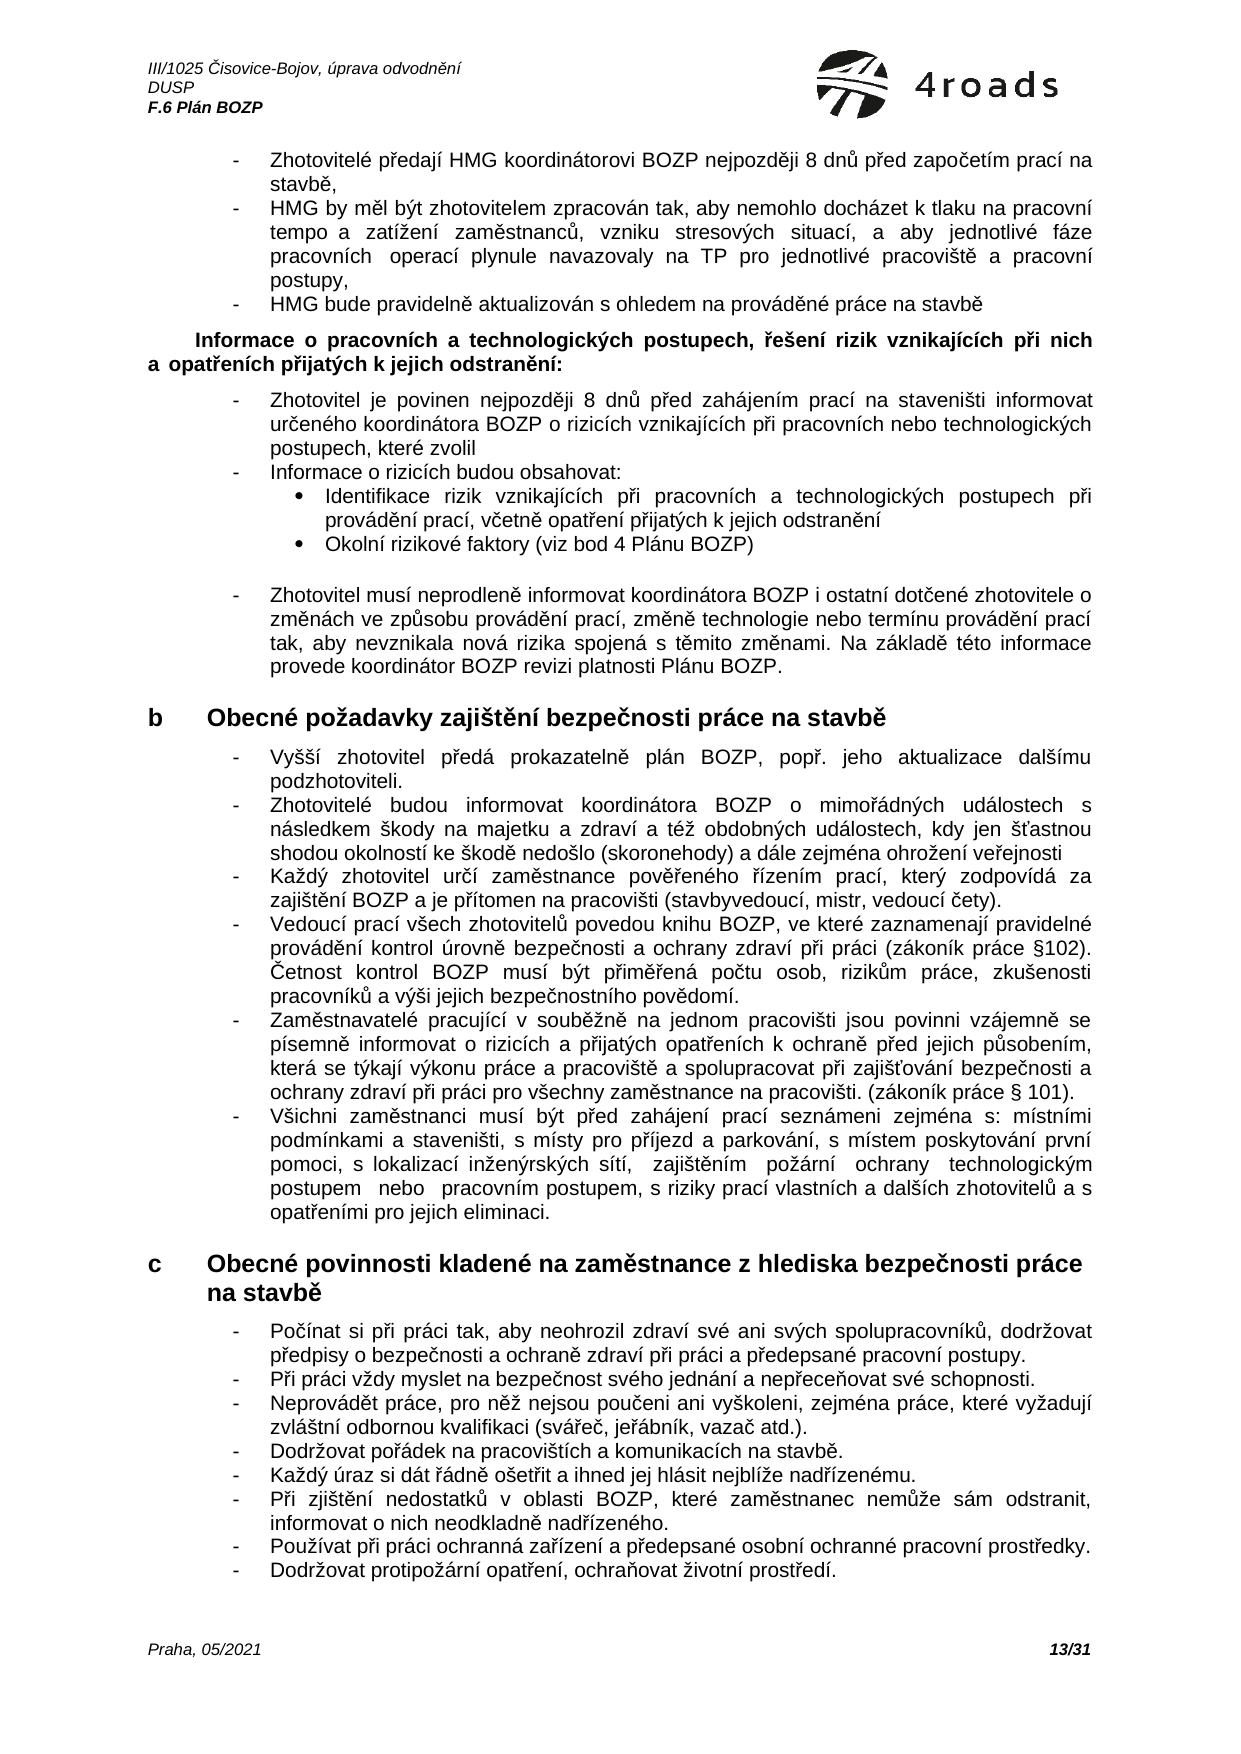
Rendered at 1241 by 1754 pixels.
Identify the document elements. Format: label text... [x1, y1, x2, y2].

list Informace o rizicích budou obsahovat: [232, 460, 1093, 484]
list HMG bude pravidelně aktualizován s ohledem na prováděné práce na stavbě [232, 291, 1093, 315]
list Dodržovat pořádek na pracovištích a komunikacích na stavbě. [232, 1438, 1093, 1462]
picture [806, 40, 1073, 132]
list Každý zhotovitel určí zaměstnance pověřeného řízením prací, který zodpovídá za zajištění BOZP a je přítomen na pracovišti (stavbyvedoucí, mistr, vedoucí čety). [232, 864, 1093, 912]
list Zaměstnavatelé pracující v souběžně na jednom pracovišti jsou povinni vzájemně se písemně informovat o rizicích a přijatých opatřeních k ochraně před jejich působením, která se týkají výkonu práce a pracoviště a spolupracovat při zajišťování bezpečnosti a ochrany zdraví při práci pro všechny zaměstnance na pracovišti. (zákoník práce § 101). [232, 1008, 1093, 1104]
list Při zjištění nedostatků v oblasti BOZP, které zaměstnanec nemůže sám odstranit, informovat o nich neodkladně nadřízeného. [232, 1486, 1093, 1534]
list Vedoucí prací všech zhotovitelů povedou knihu BOZP, ve které zaznamenají pravidelné provádění kontrol úrovně bezpečnosti a ochrany zdraví při práci (zákoník práce §102). Četnost kontrol BOZP musí být přiměřená počtu osob, rizikům práce, zkušenosti pracovníků a výši jejich bezpečnostního povědomí. [232, 912, 1093, 1008]
list Zhotovitel musí neprodleně informovat koordinátora BOZP i ostatní dotčené zhotovitele o změnách ve způsobu provádění prací, změně technologie nebo termínu provádění prací tak, aby nevznikala nová rizika spojená s těmito změnami. Na základě této informace provede koordinátor BOZP revizi platnosti Plánu BOZP. [232, 582, 1093, 678]
list Zhotovitelé předají HMG koordinátorovi BOZP nejpozději 8 dnů před započetím prací na stavbě, [232, 148, 1093, 196]
text Informace o pracovních a technologických postupech, řešení rizik vznikajících při nich a opatřeních přijatých k jejich odstranění: [148, 328, 1093, 376]
list Identifikace rizik vznikajících při pracovních a technologických postupech při provádění prací, včetně opatření přijatých k jejich odstranění [295, 484, 1093, 532]
list Zhotovitelé budou informovat koordinátora BOZP o mimořádných událostech s následkem škody na majetku a zdraví a též obdobných událostech, kdy jen šťastnou shodou okolností ke škodě nedošlo (skoronehody) a dále zejména ohrožení veřejnosti [232, 792, 1093, 864]
list Neprovádět práce, pro něž nejsou poučeni ani vyškoleni, zejména práce, které vyžadují zvláštní odbornou kvalifikaci (svářeč, jeřábník, vazač atd.). [232, 1391, 1093, 1438]
list Vyšší zhotovitel předá prokazatelně plán BOZP, popř. jeho aktualizace dalšímu podzhotoviteli. [232, 744, 1093, 792]
list Okolní rizikové faktory (viz bod 4 Plánu BOZP) [295, 532, 1093, 556]
subtitle Obecné požadavky zajištění bezpečnosti práce na stavbě [148, 703, 1093, 732]
list Počínat si při práci tak, aby neohrozil zdraví své ani svých spolupracovníků, dodržovat předpisy o bezpečnosti a ochraně zdraví při práci a předepsané pracovní postupy. [232, 1319, 1093, 1367]
list HMG by měl být zhotovitelem zpracován tak, aby nemohlo docházet k tlaku na pracovní tempo a zatížení zaměstnanců, vzniku stresových situací, a aby jednotlivé fáze pracovních operací plynule navazovaly na TP pro jednotlivé pracoviště a pracovní postupy, [232, 196, 1093, 291]
list Používat při práci ochranná zařízení a předepsané osobní ochranné pracovní prostředky. [232, 1534, 1093, 1558]
list Každý úraz si dát řádně ošetřit a ihned jej hlásit nejblíže nadřízenému. [232, 1462, 1093, 1486]
subtitle Obecné povinnosti kladené na zaměstnance z hlediska bezpečnosti práce na stavbě [148, 1249, 1093, 1306]
list Všichni zaměstnanci musí být před zahájení prací seznámeni zejména s: místními podmínkami a staveništi, s místy pro příjezd a parkování, s místem poskytování první pomoci, s lokalizací inženýrských sítí, zajištěním požární ochrany technologickým postupem nebo pracovním postupem, s riziky prací vlastních a dalších zhotovitelů a s opatřeními pro jejich eliminaci. [232, 1104, 1093, 1224]
list Zhotovitel je povinen nejpozději 8 dnů před zahájením prací na staveništi informovat určeného koordinátora BOZP o rizicích vznikajících při pracovních nebo technologických postupech, které zvolil [232, 388, 1093, 460]
list Dodržovat protipožární opatření, ochraňovat životní prostředí. [232, 1558, 1093, 1582]
list Při práci vždy myslet na bezpečnost svého jednání a nepřeceňovat své schopnosti. [232, 1367, 1093, 1391]
